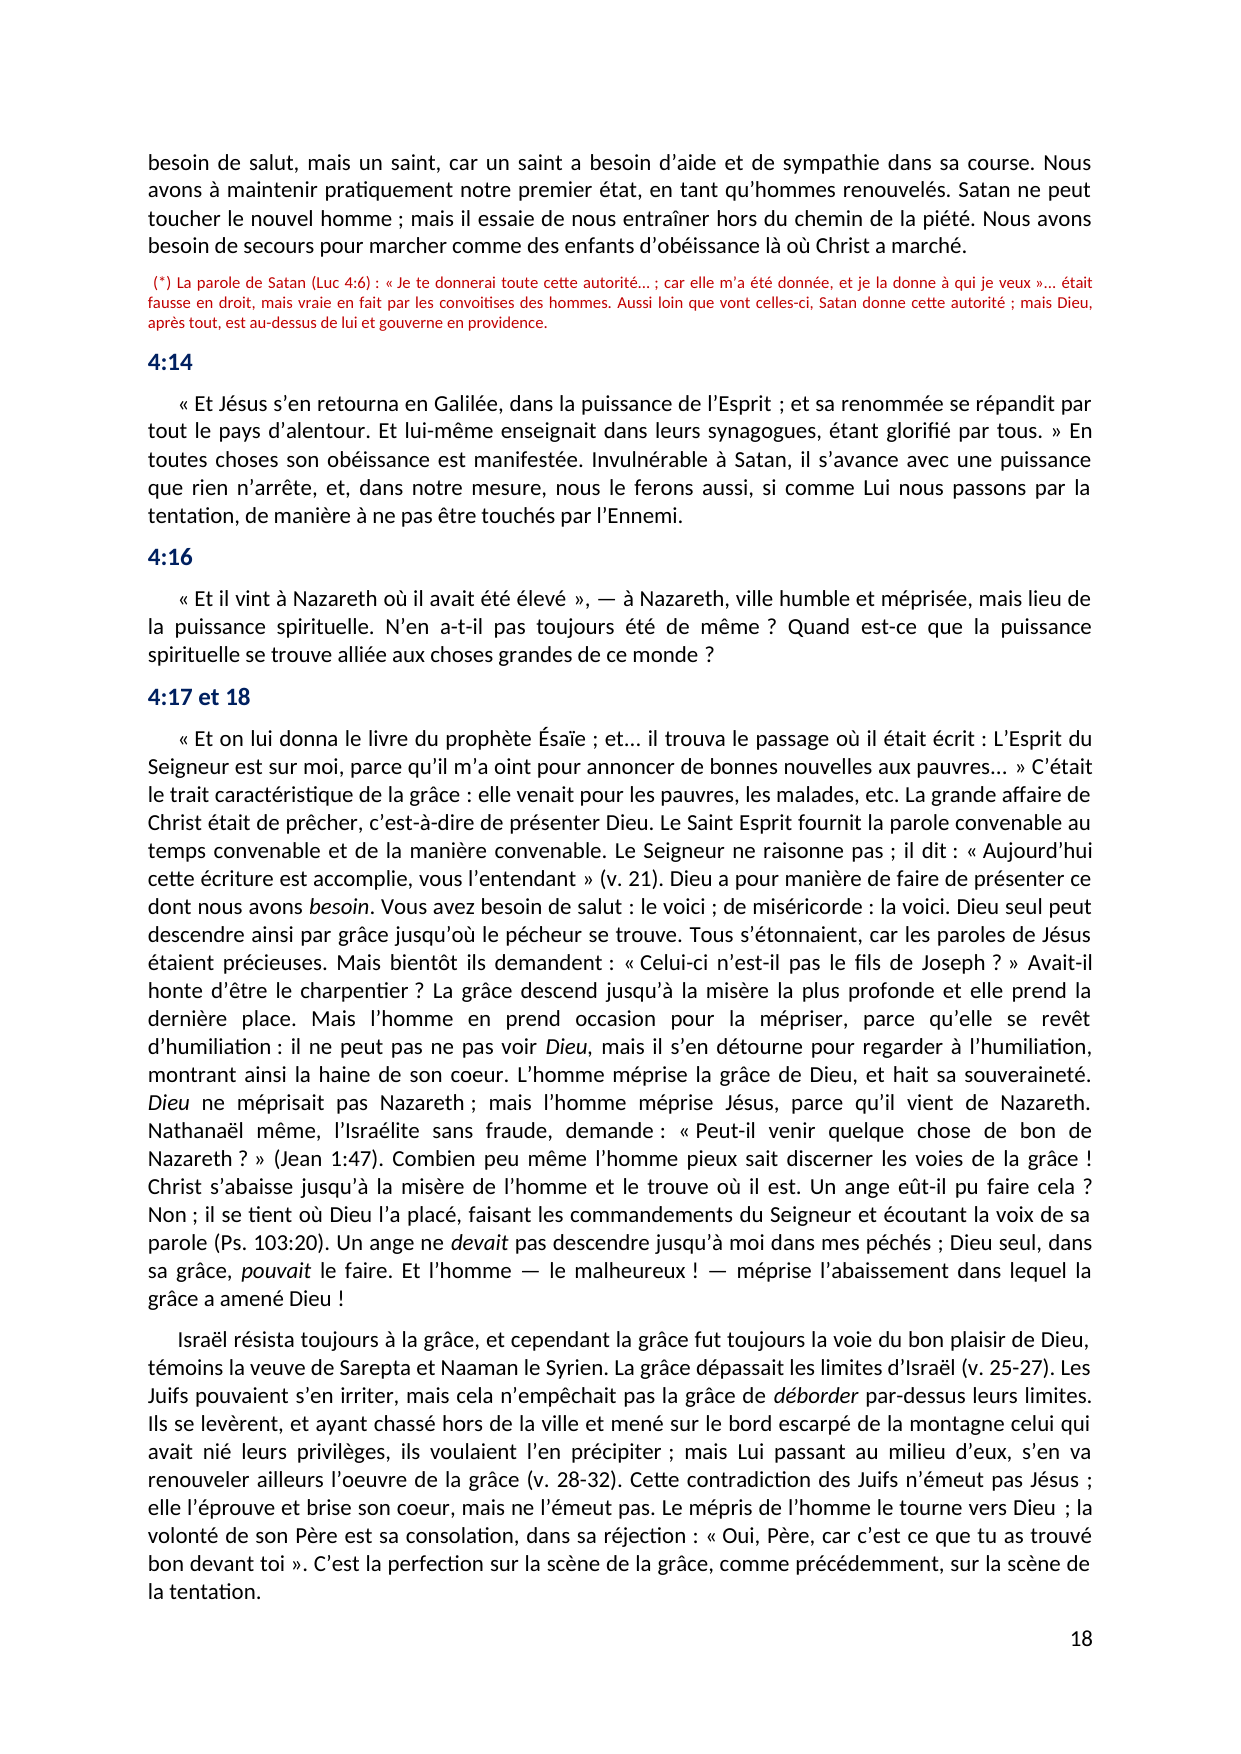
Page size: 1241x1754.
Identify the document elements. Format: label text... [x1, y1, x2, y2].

text Israël résista toujours à la grâce, et cependant la grâce fut toujours la voie du bon plaisir de Dieu, témoins la veuve de Sarepta et Naaman le Syrien. La grâce dépassait les limites d’Israël (v. 25-27). Les Juifs pouvaient s’en irriter, mais cela n’empêchait pas la grâce de déborder par-dessus leurs limites. Ils se levèrent, et ayant chassé hors de la ville et mené sur le bord escarpé de la montagne celui qui avait nié leurs privilèges, ils voulaient l’en précipiter ; mais Lui passant au milieu d’eux, s’en va renouveler ailleurs l’oeuvre de la grâce (v. 28-32). Cette contradiction des Juifs n’émeut pas Jésus ; elle l’éprouve et brise son coeur, mais ne l’émeut pas. Le mépris de l’homme le tourne vers Dieu ; la volonté de son Père est sa consolation, dans sa réjection : « Oui, Père, car c’est ce que tu as trouvé bon devant toi ». C’est la perfection sur la scène de la grâce, comme précédemment, sur la scène de la tentation. [148, 1325, 1093, 1605]
text « Et Jésus s’en retourna en Galilée, dans la puissance de l’Esprit ; et sa renommée se répandit par tout le pays d’alentour. Et lui-même enseignait dans leurs synagogues, étant glorifié par tous. » En toutes choses son obéissance est manifestée. Invulnérable à Satan, il s’avance avec une puissance que rien n’arrête, et, dans notre mesure, nous le ferons aussi, si comme Lui nous passons par la tentation, de manière à ne pas être touchés par l’Ennemi. [148, 389, 1093, 529]
text (*) La parole de Satan (Luc 4:6) : « Je te donnerai toute cette autorité... ; car elle m’a été donnée, et je la donne à qui je veux »... était fausse en droit, mais vraie en fait par les convoitises des hommes. Aussi loin que vont celles-ci, Satan donne cette autorité ; mais Dieu, après tout, est au-dessus de lui et gouverne en providence. [148, 272, 1093, 333]
subtitle 4:16 [148, 541, 1093, 572]
subtitle 4:17 et 18 [148, 681, 1093, 711]
text « Et il vint à Nazareth où il avait été élevé », — à Nazareth, ville humble et méprisée, mais lieu de la puissance spirituelle. N’en a-t-il pas toujours été de même ? Quand est-ce que la puissance spirituelle se trouve alliée aux choses grandes de ce monde ? [148, 584, 1093, 668]
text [148, 148, 1093, 260]
text « Et on lui donna le livre du prophète Ésaïe ; et... il trouva le passage où il était écrit : L’Esprit du Seigneur est sur moi, parce qu’il m’a oint pour annoncer de bonnes nouvelles aux pauvres... » C’était le trait caractéristique de la grâce : elle venait pour les pauvres, les malades, etc. La grande affaire de Christ était de prêcher, c’est-à-dire de présenter Dieu. Le Saint Esprit fournit la parole convenable au temps convenable et de la manière convenable. Le Seigneur ne raisonne pas ; il dit : « Aujourd’hui cette écriture est accomplie, vous l’entendant » (v. 21). Dieu a pour manière de faire de présenter ce dont nous avons besoin. Vous avez besoin de salut : le voici ; de miséricorde : la voici. Dieu seul peut descendre ainsi par grâce jusqu’où le pécheur se trouve. Tous s’étonnaient, car les paroles de Jésus étaient précieuses. Mais bientôt ils demandent : « Celui-ci n’est-il pas le fils de Joseph ? » Avait-il honte d’être le charpentier ? La grâce descend jusqu’à la misère la plus profonde et elle prend la dernière place. Mais l’homme en prend occasion pour la mépriser, parce qu’elle se revêt d’humiliation : il ne peut pas ne pas voir Dieu, mais il s’en détourne pour regarder à l’humiliation, montrant ainsi la haine de son coeur. L’homme méprise la grâce de Dieu, et hait sa souveraineté. Dieu ne méprisait pas Nazareth ; mais l’homme méprise Jésus, parce qu’il vient de Nazareth. Nathanaël même, l’Israélite sans fraude, demande : « Peut-il venir quelque chose de bon de Nazareth ? » (Jean 1:47). Combien peu même l’homme pieux sait discerner les voies de la grâce ! Christ s’abaisse jusqu’à la misère de l’homme et le trouve où il est. Un ange eût-il pu faire cela ? Non ; il se tient où Dieu l’a placé, faisant les commandements du Seigneur et écoutant la voix de sa parole (Ps. 103:20). Un ange ne devait pas descendre jusqu’à moi dans mes péchés ; Dieu seul, dans sa grâce, pouvait le faire. Et l’homme — le malheureux ! — méprise l’abaissement dans lequel la grâce a amené Dieu ! [148, 724, 1093, 1312]
subtitle 4:14 [148, 346, 1093, 376]
